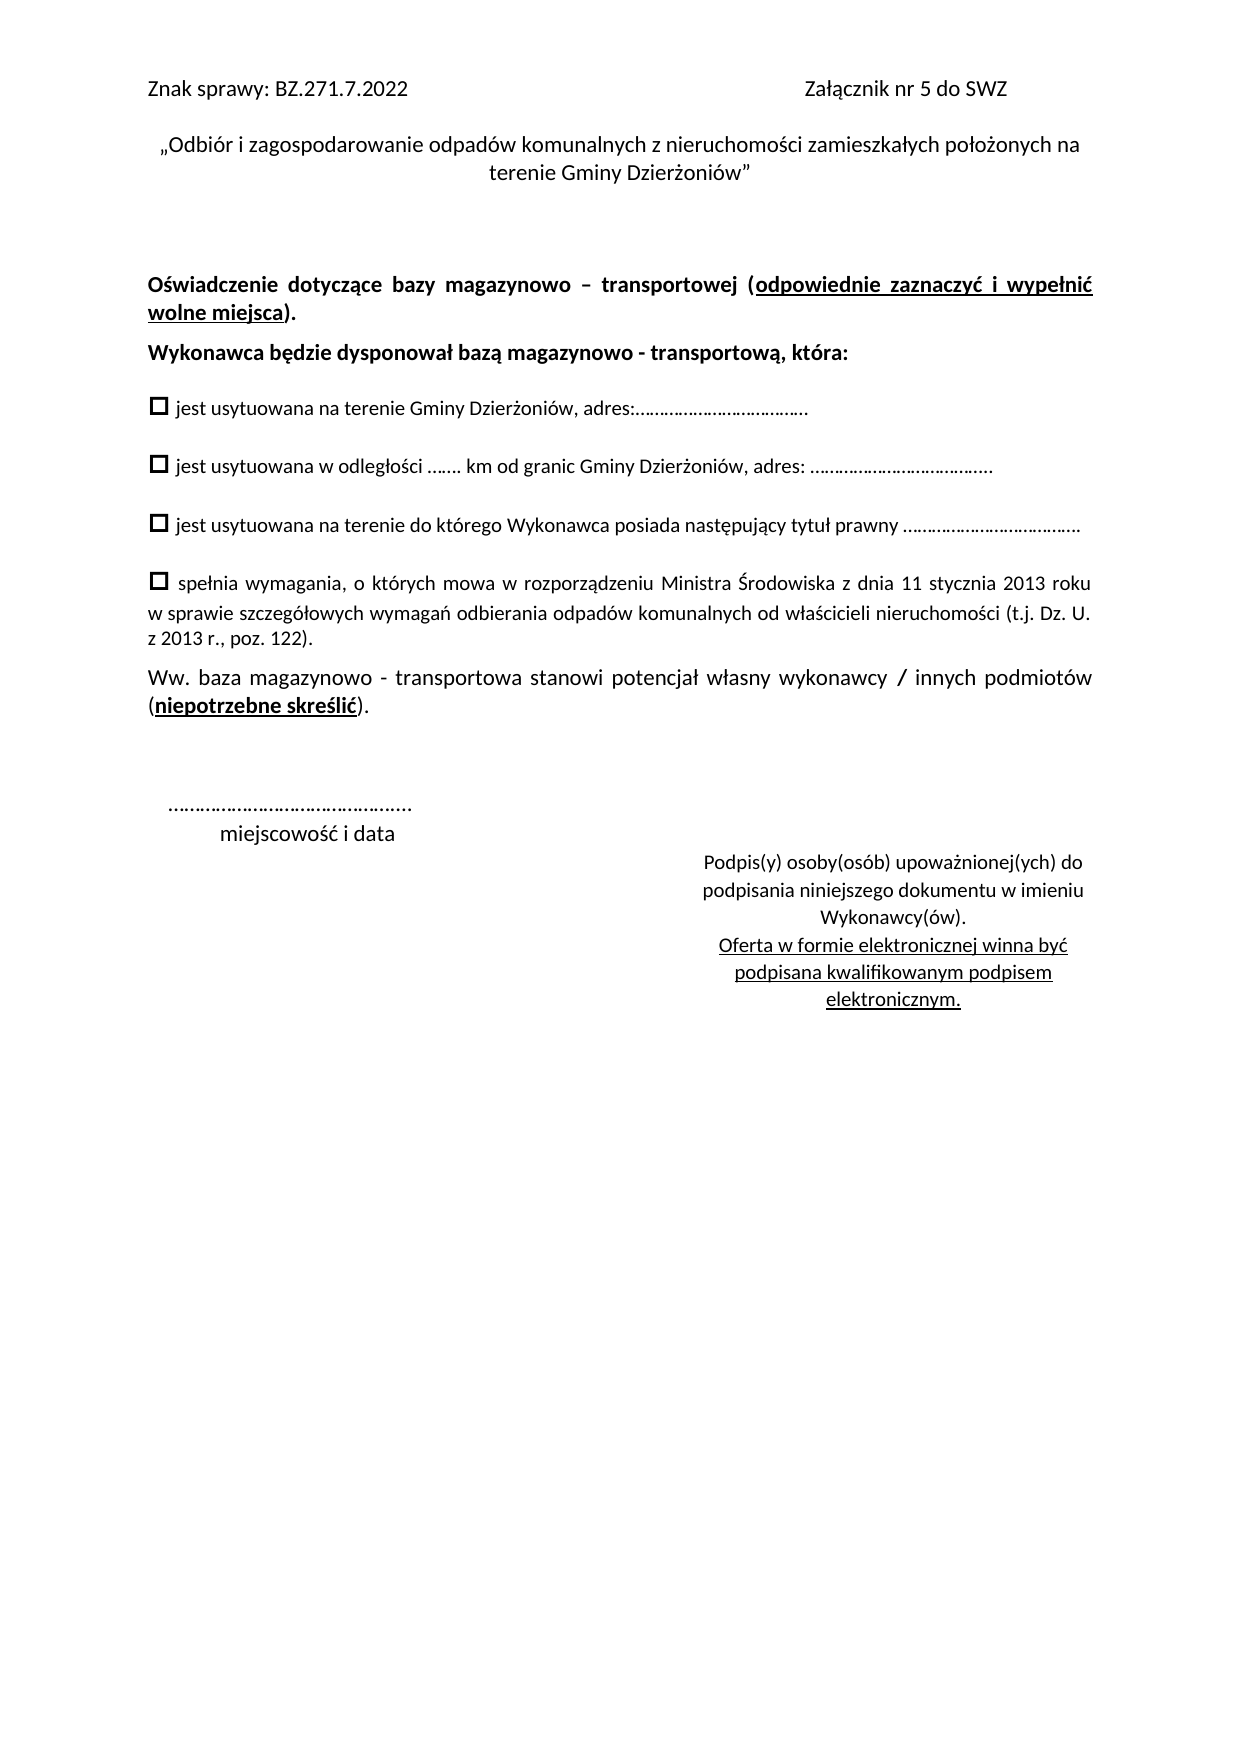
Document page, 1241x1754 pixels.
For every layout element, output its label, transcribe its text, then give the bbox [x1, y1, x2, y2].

text □ spełnia wymagania, o których mowa w rozporządzeniu Ministra Środowiska z dnia 11 stycznia 2013 roku w sprawie szczegółowych wymagań odbierania odpadów komunalnych od właścicieli nieruchomości (t.j. Dz. U. z 2013 r., poz. 122). [148, 554, 1093, 651]
text miejscowość i data [148, 819, 1093, 847]
text Wykonawca będzie dysponował bazą magazynowo - transportową, która: [148, 338, 1093, 366]
text …………………………………….... [148, 789, 1093, 817]
text □ jest usytuowana na terenie Gminy Dzierżoniów, adres:……………………………… [170, 379, 1093, 425]
text Oferta w formie elektronicznej winna być podpisana kwalifikowanym podpisem elektronicznym. [694, 932, 1093, 1012]
text Podpis(y) osoby(osób) upoważnionej(ych) do podpisania niniejszego dokumentu w imieniu Wykonawcy(ów). [694, 849, 1093, 930]
text Ww. baza magazynowo - transportowa stanowi potencjał własny wykonawcy / innych podmiotów (niepotrzebne skreślić). [148, 663, 1093, 719]
text Oświadczenie dotyczące bazy magazynowo – transportowej (odpowiednie zaznaczyć i wypełnić wolne miejsca). [148, 270, 1093, 326]
text □ jest usytuowana w odległości ……. km od granic Gminy Dzierżoniów, adres: ……………………………….. [170, 437, 1093, 483]
text □ jest usytuowana na terenie do którego Wykonawca posiada następujący tytuł prawny ………………………………. [170, 496, 1093, 541]
